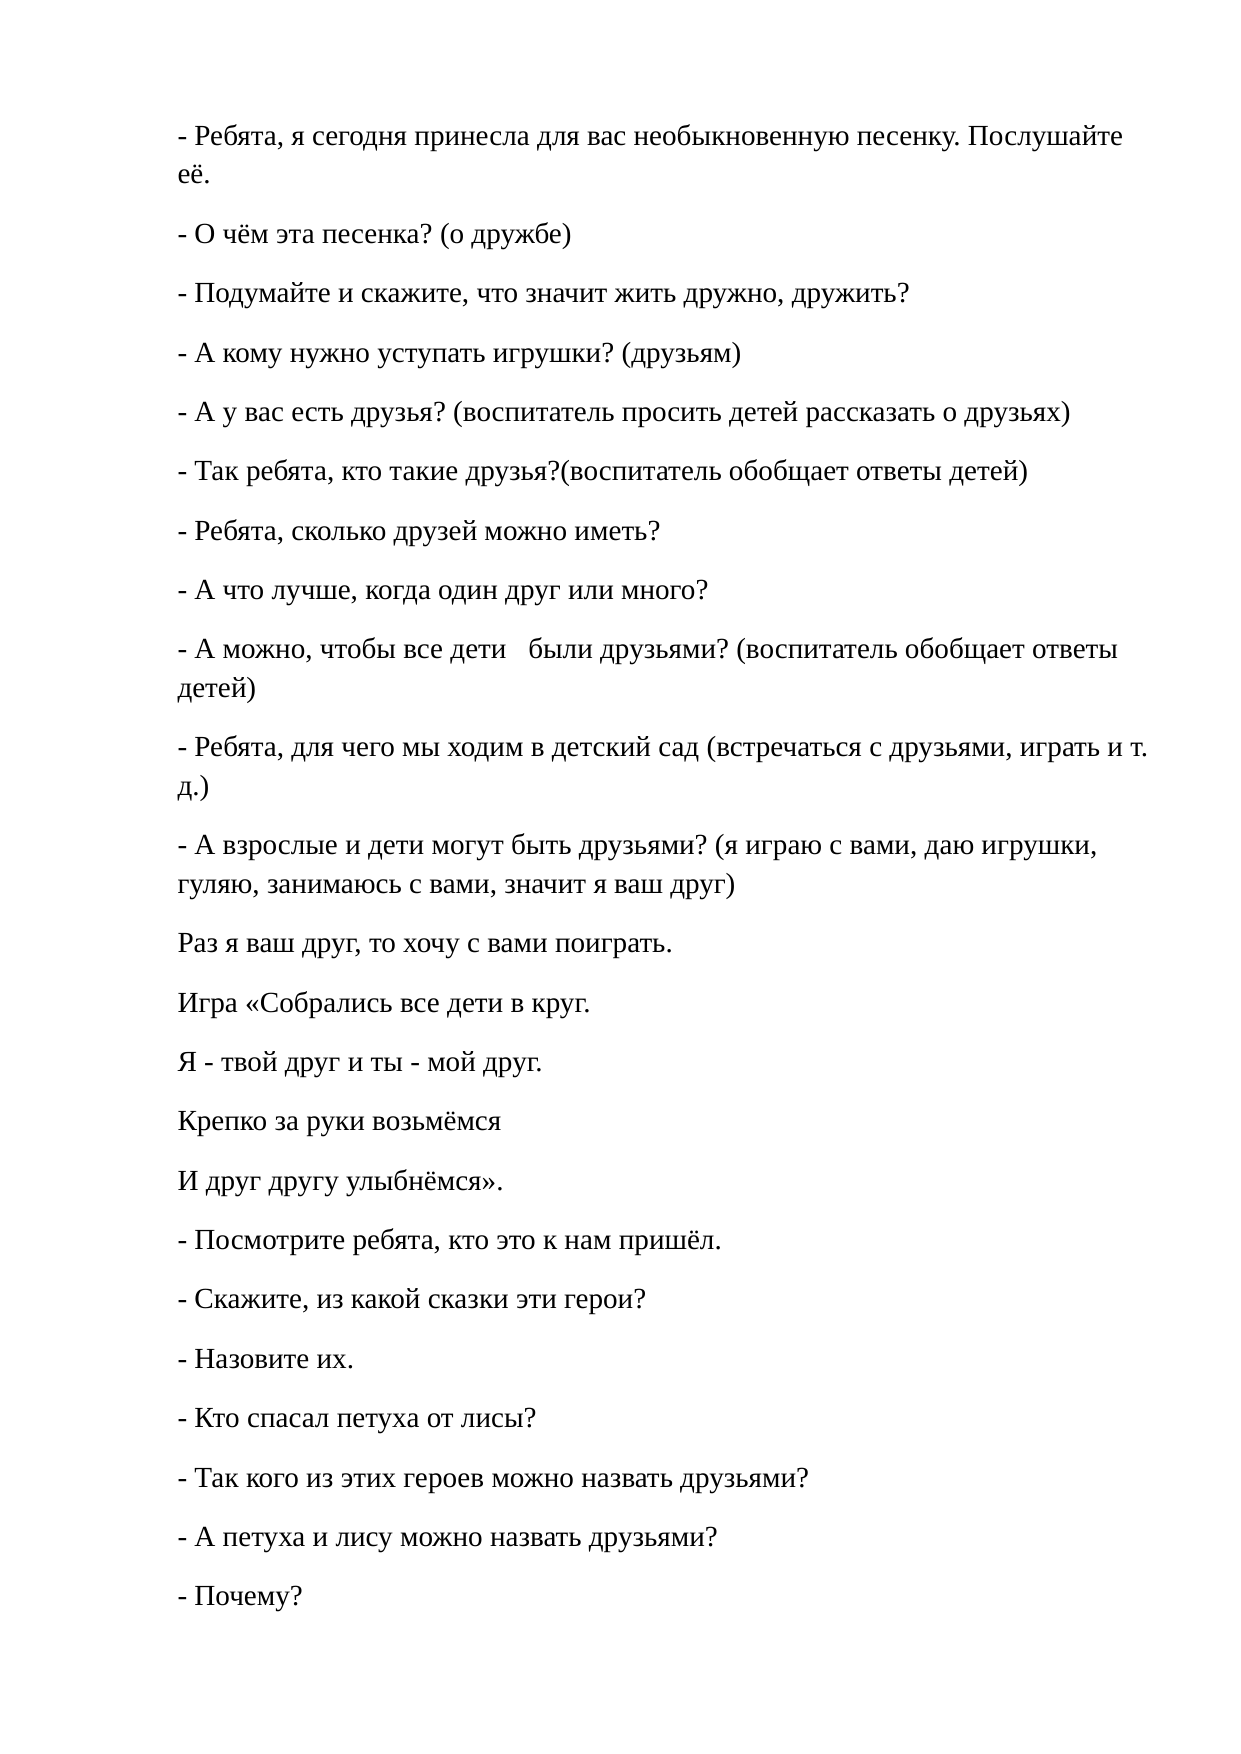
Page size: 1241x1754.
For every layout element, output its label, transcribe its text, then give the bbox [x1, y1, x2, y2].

text - А можно, чтобы все дети были друзьями? (воспитатель обобщает ответы детей) [177, 632, 1152, 704]
text - А кому нужно уступать игрушки? (друзьям) [177, 335, 1152, 368]
text - Ребята, сколько друзей можно иметь? [177, 513, 1152, 546]
text Я - твой друг и ты - мой друг. [177, 1044, 1152, 1078]
text - А у вас есть друзья? (воспитатель просить детей рассказать о друзьях) [177, 394, 1152, 428]
text Раз я ваш друг, то хочу с вами поиграть. [177, 925, 1152, 959]
text - А что лучше, когда один друг или много? [177, 572, 1152, 606]
text - Назовите их. [177, 1341, 1152, 1374]
text Крепко за руки возьмёмся [177, 1103, 1152, 1137]
text - Подумайте и скажите, что значит жить дружно, дружить? [177, 275, 1152, 309]
text - А петуха и лису можно назвать друзьями? [177, 1519, 1152, 1553]
text - Скажите, из какой сказки эти герои? [177, 1282, 1152, 1315]
text Игра «Собрались все дети в круг. [177, 985, 1152, 1018]
text - Почему? [177, 1578, 1152, 1612]
text - Так кого из этих героев можно назвать друзьями? [177, 1460, 1152, 1493]
text - А взрослые и дети могут быть друзьями? (я играю с вами, даю игрушки, гуляю, занимаюсь с вами, значит я ваш друг) [177, 827, 1152, 899]
text И друг другу улыбнёмся». [177, 1163, 1152, 1196]
text - Ребята, я сегодня принесла для вас необыкновенную песенку. Послушайте её. [177, 118, 1152, 190]
text - Кто спасал петуха от лисы? [177, 1400, 1152, 1434]
text - Так ребята, кто такие друзья?(воспитатель обобщает ответы детей) [177, 453, 1152, 487]
text - Ребята, для чего мы ходим в детский сад (встречаться с друзьями, играть и т. д.) [177, 729, 1152, 802]
text - Посмотрите ребята, кто это к нам пришёл. [177, 1222, 1152, 1256]
text - О чём эта песенка? (о дружбе) [177, 216, 1152, 249]
